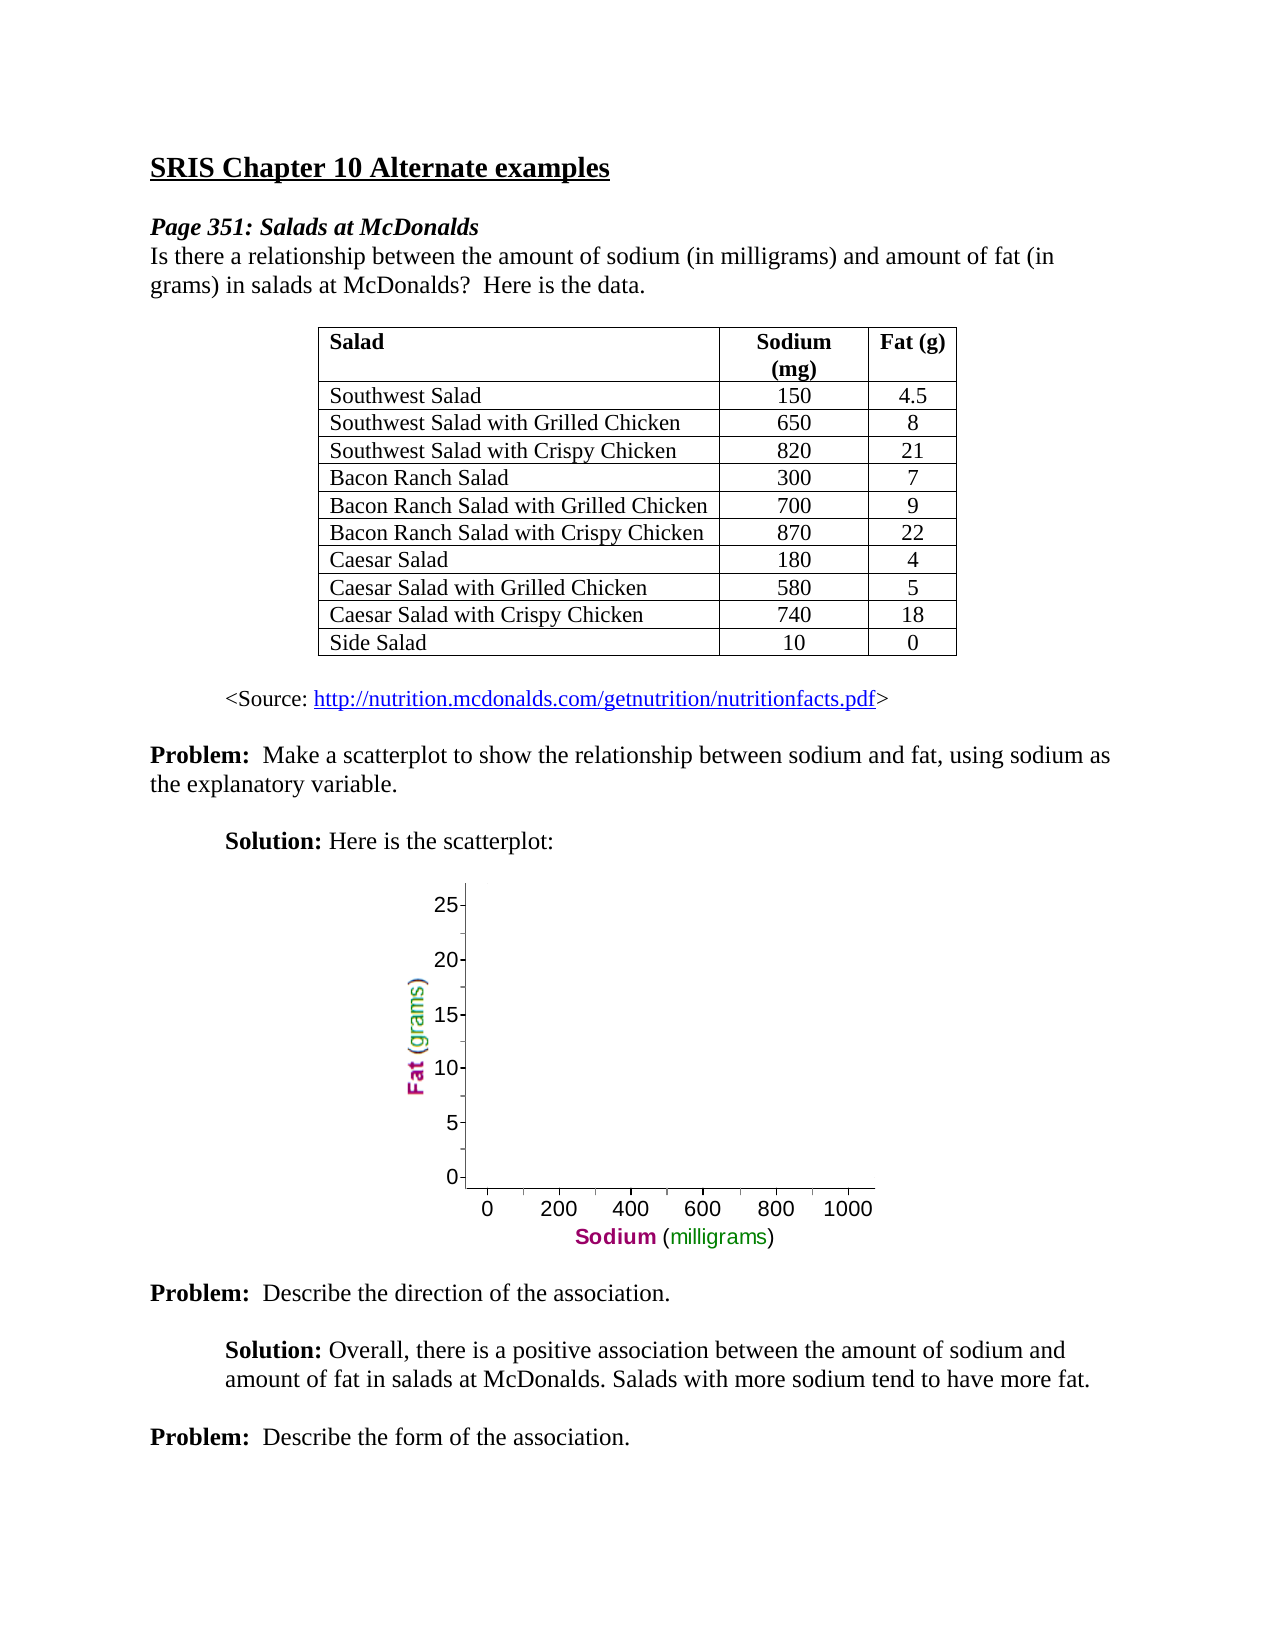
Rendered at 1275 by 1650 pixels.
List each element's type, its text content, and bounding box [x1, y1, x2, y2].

text Is there a relationship between the amount of sodium (in milligrams) and amount of fat (in grams) in salads at McDonalds? Here is the data. [150, 241, 1125, 298]
text Solution: Here is the scatterplot: [225, 826, 1125, 855]
table_cell 22 [869, 519, 956, 545]
table_cell Caesar Salad [319, 546, 719, 573]
table_cell 18 [869, 601, 956, 628]
table_cell 4.5 [869, 382, 956, 408]
table_cell 820 [720, 437, 868, 463]
table_cell 5 [869, 574, 956, 600]
table_header Salad [319, 328, 719, 381]
table_cell 700 [720, 492, 868, 518]
table_cell 0 [869, 629, 956, 655]
table_cell Side Salad [319, 629, 719, 655]
table_cell 150 [720, 382, 868, 408]
table_cell 740 [720, 601, 868, 628]
table_cell Bacon Ranch Salad with Crispy Chicken [319, 519, 719, 545]
table_cell 21 [869, 437, 956, 463]
table_cell Bacon Ranch Salad with Grilled Chicken [319, 492, 719, 518]
text Solution: Overall, there is a positive association between the amount of sodium and amount of fat in salads at McDonalds. Salads with more sodium tend to have more fat. [225, 1336, 1125, 1393]
table_cell 7 [869, 464, 956, 491]
table_cell Caesar Salad with Crispy Chicken [319, 601, 719, 628]
table_cell 870 [720, 519, 868, 545]
text SRIS Chapter 10 Alternate examples [150, 150, 1125, 183]
table_cell 9 [869, 492, 956, 518]
table_cell Southwest Salad with Grilled Chicken [319, 410, 719, 436]
text Problem: Describe the form of the association. [150, 1422, 1125, 1451]
table_cell 4 [869, 546, 956, 573]
text Problem: Describe the direction of the association. [150, 1278, 1125, 1307]
table_cell Caesar Salad with Grilled Chicken [319, 574, 719, 600]
text Page 351: Salads at McDonalds [150, 212, 1125, 241]
table_cell 650 [720, 410, 868, 436]
table_cell Southwest Salad with Crispy Chicken [319, 437, 719, 463]
table_header Sodium (mg) [720, 328, 868, 381]
table_cell 180 [720, 546, 868, 573]
table_cell 580 [720, 574, 868, 600]
table_header Fat (g) [869, 328, 956, 381]
table_cell Bacon Ranch Salad [319, 464, 719, 491]
table_cell 10 [720, 629, 868, 655]
table_cell 300 [720, 464, 868, 491]
text <Source: http://nutrition.mcdonalds.com/getnutrition/nutritionfacts.pdf> [225, 685, 1125, 711]
table_cell Southwest Salad [319, 382, 719, 408]
table_cell 8 [869, 410, 956, 436]
text Problem: Make a scatterplot to show the relationship between sodium and fat, using sodium as the explanatory variable. [150, 740, 1125, 797]
